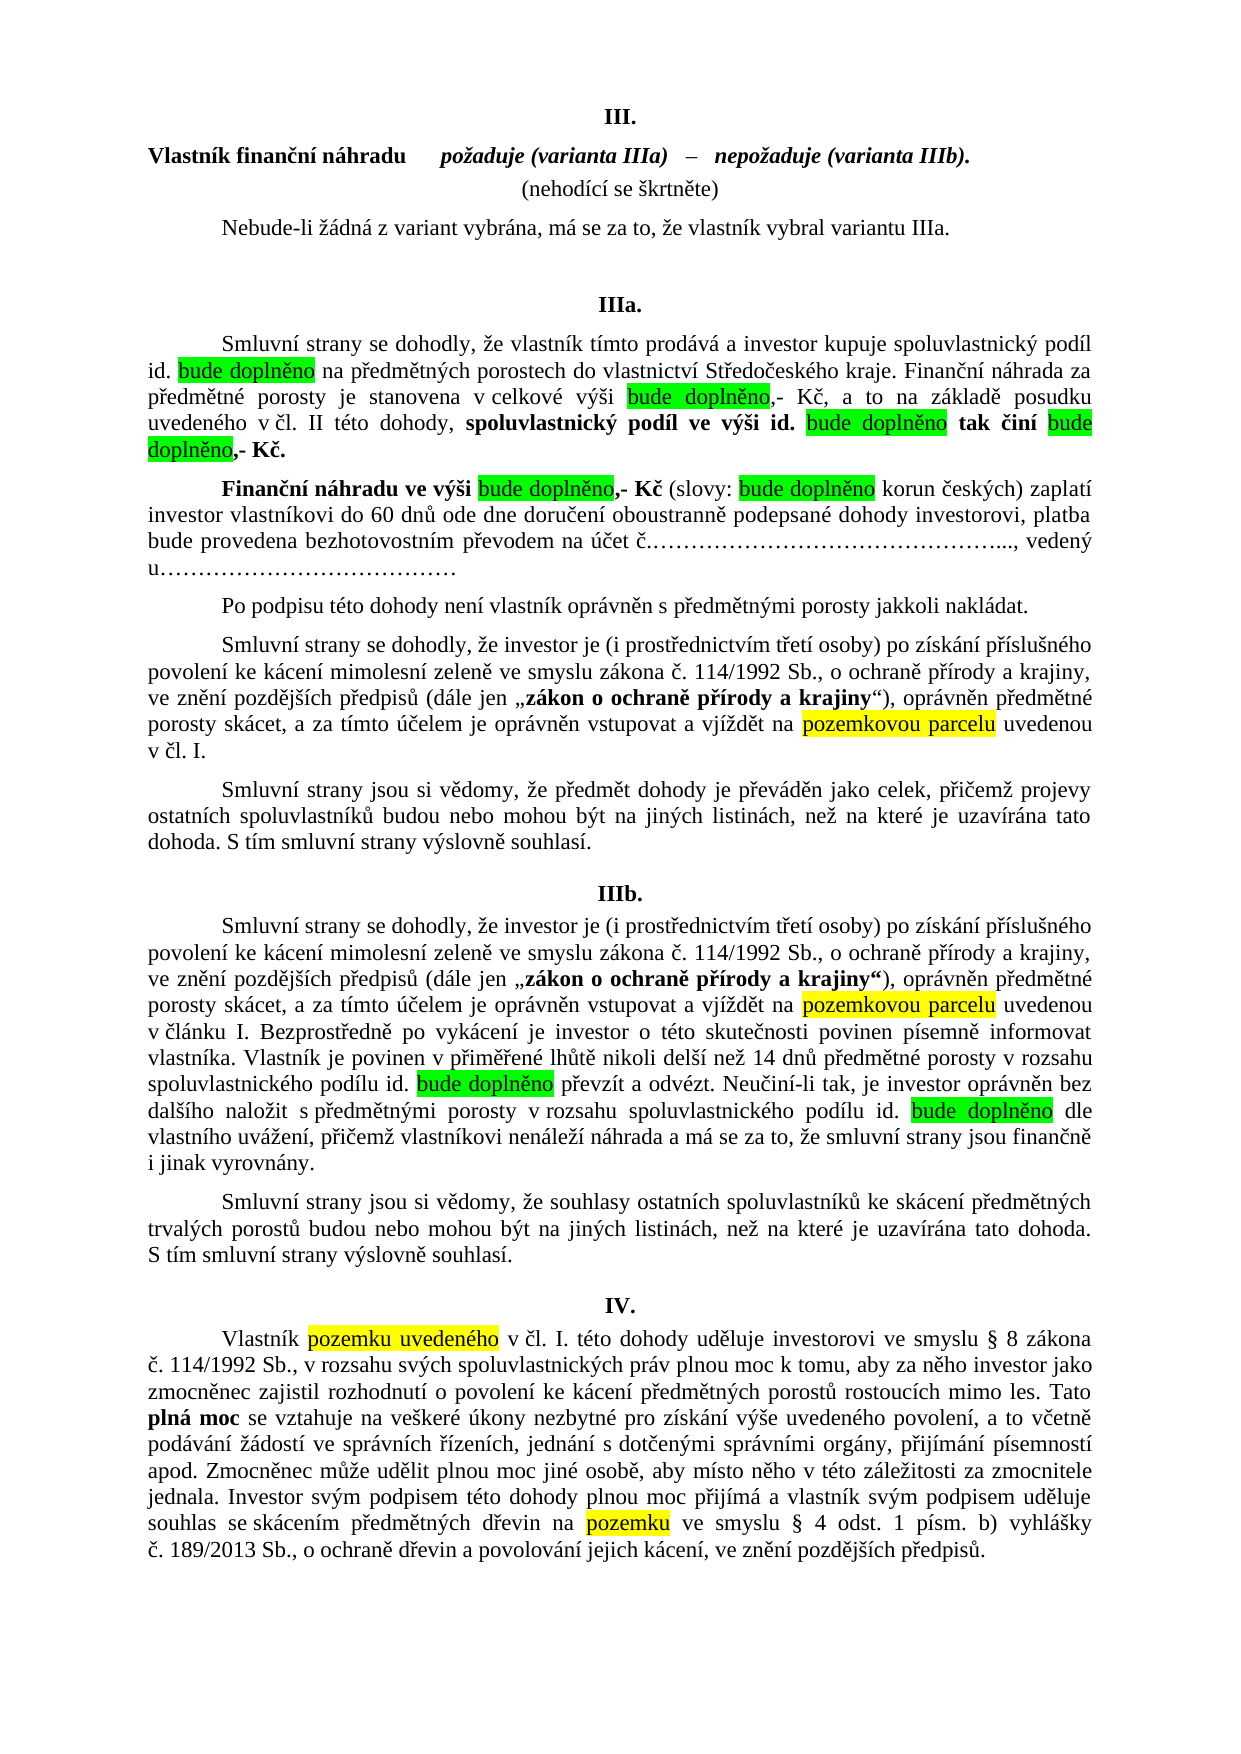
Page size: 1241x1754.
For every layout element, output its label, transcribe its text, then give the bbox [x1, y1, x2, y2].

text IIIb. [148, 880, 1093, 906]
text IV. [148, 1292, 1093, 1319]
text Po podpisu této dohody není vlastník oprávněn s předmětnými porosty jakkoli nakládat. [148, 592, 1093, 619]
text Smluvní strany se dohodly, že vlastník tímto prodává a investor kupuje spoluvlastnický podíl id. bude doplněno na předmětných porostech do vlastnictví Středočeského kraje. Finanční náhrada za předmětné porosty je stanovena v celkové výši bude doplněno,- Kč, a to na základě posudku uvedeného v čl. II této dohody, spoluvlastnický podíl ve výši id. bude doplněno tak činí bude doplněno,- Kč. [148, 330, 1093, 462]
text III. [148, 103, 1093, 130]
text (nehodící se škrtněte) [148, 175, 1093, 201]
text Smluvní strany se dohodly, že investor je (i prostřednictvím třetí osoby) po získání příslušného povolení ke kácení mimolesní zeleně ve smyslu zákona č. 114/1992 Sb., o ochraně přírody a krajiny, ve znění pozdějších předpisů (dále jen „zákon o ochraně přírody a krajiny“), oprávněn předmětné porosty skácet, a za tímto účelem je oprávněn vstupovat a vjíždět na pozemkovou parcelu uvedenou v článku I. Bezprostředně po vykácení je investor o této skutečnosti povinen písemně informovat vlastníka. Vlastník je povinen v přiměřené lhůtě nikoli delší než 14 dnů předmětné porosty v rozsahu spoluvlastnického podílu id. bude doplněno převzít a odvézt. Neučiní-li tak, je investor oprávněn bez dalšího naložit s předmětnými porosty v rozsahu spoluvlastnického podílu id. bude doplněno dle vlastního uvážení, přičemž vlastníkovi nenáleží náhrada a má se za to, že smluvní strany jsou finančně i jinak vyrovnány. [148, 912, 1093, 1176]
text Smluvní strany jsou si vědomy, že předmět dohody je převáděn jako celek, přičemž projevy ostatních spoluvlastníků budou nebo mohou být na jiných listinách, než na které je uzavírána tato dohoda. S tím smluvní strany výslovně souhlasí. [148, 776, 1093, 855]
text Smluvní strany jsou si vědomy, že souhlasy ostatních spoluvlastníků ke skácení předmětných trvalých porostů budou nebo mohou být na jiných listinách, než na které je uzavírána tato dohoda. S tím smluvní strany výslovně souhlasí. [148, 1188, 1093, 1267]
text Vlastník pozemku uvedeného v čl. I. této dohody uděluje investorovi ve smyslu § 8 zákona č. 114/1992 Sb., v rozsahu svých spoluvlastnických práv plnou moc k tomu, aby za něho investor jako zmocněnec zajistil rozhodnutí o povolení ke kácení předmětných porostů rostoucích mimo les. Tato plná moc se vztahuje na veškeré úkony nezbytné pro získání výše uvedeného povolení, a to včetně podávání žádostí ve správních řízeních, jednání s dotčenými správními orgány, přijímání písemností apod. Zmocněnec může udělit plnou moc jiné osobě, aby místo něho v této záležitosti za zmocnitele jednala. Investor svým podpisem této dohody plnou moc přijímá a vlastník svým podpisem uděluje souhlas se skácením předmětných dřevin na pozemku ve smyslu § 4 odst. 1 písm. b) vyhlášky č. 189/2013 Sb., o ochraně dřevin a povolování jejich kácení, ve znění pozdějších předpisů. [148, 1325, 1093, 1562]
text Finanční náhradu ve výši bude doplněno,- Kč (slovy: bude doplněno korun českých) zaplatí investor vlastníkovi do 60 dnů ode dne doručení oboustranně podepsané dohody investorovi, platba bude provedena bezhotovostním převodem na účet č.………………………………………..., vedený u………………………………… [148, 474, 1093, 580]
text IIIa. [148, 291, 1093, 318]
text Nebude-li žádná z variant vybrána, má se za to, že vlastník vybral variantu IIIa. [148, 214, 1093, 240]
text Vlastník finanční náhradu požaduje (varianta IIIa) – nepožaduje (varianta IIIb). [148, 142, 1093, 169]
text Smluvní strany se dohodly, že investor je (i prostřednictvím třetí osoby) po získání příslušného povolení ke kácení mimolesní zeleně ve smyslu zákona č. 114/1992 Sb., o ochraně přírody a krajiny, ve znění pozdějších předpisů (dále jen „zákon o ochraně přírody a krajiny“), oprávněn předmětné porosty skácet, a za tímto účelem je oprávněn vstupovat a vjíždět na pozemkovou parcelu uvedenou v čl. I. [148, 631, 1093, 763]
